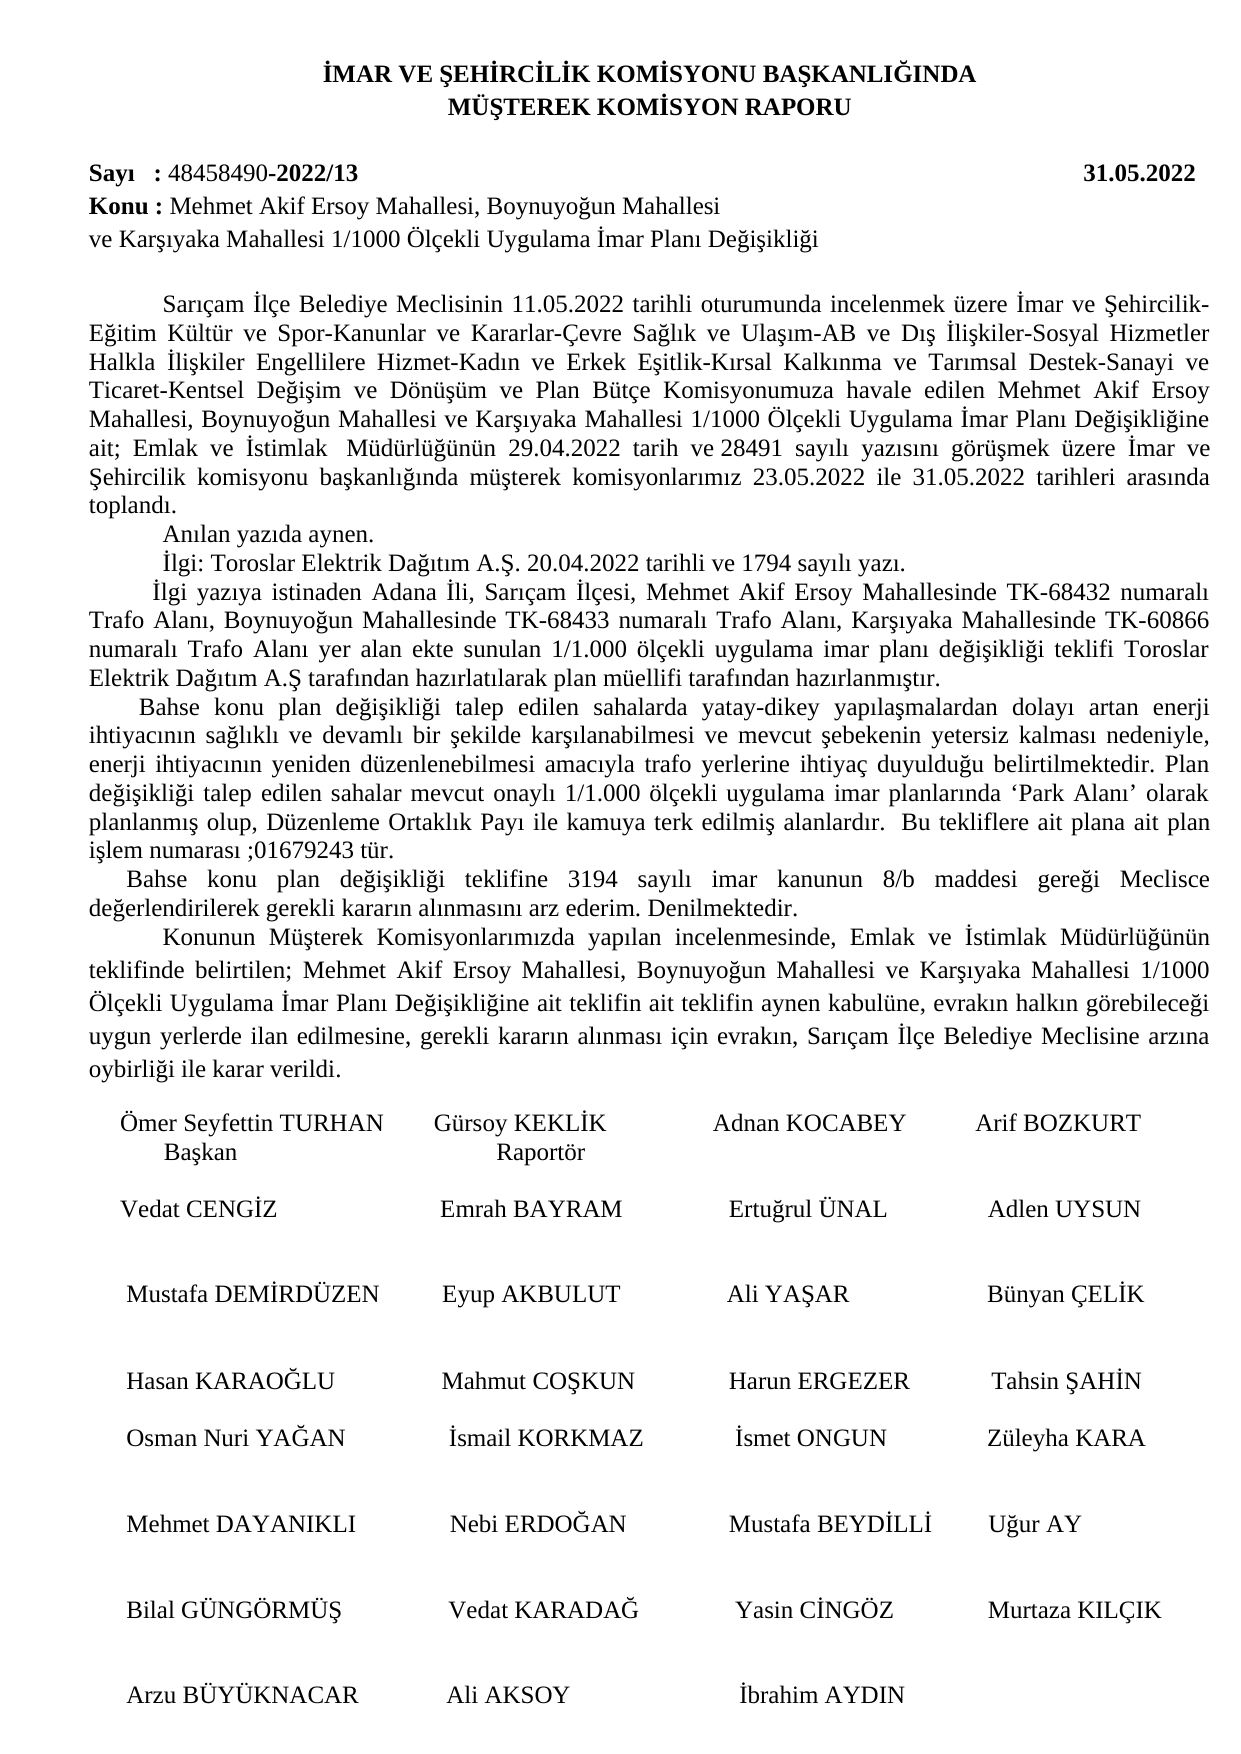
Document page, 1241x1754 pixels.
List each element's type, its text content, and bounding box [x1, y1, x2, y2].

text Bilal GÜNGÖRMÜŞ Vedat KARADAĞ Yasin CİNGÖZ Murtaza KILÇIK [126, 1595, 1211, 1624]
text Arzu BÜYÜKNACAR Ali AKSOY İbrahim AYDIN [126, 1681, 1211, 1709]
text Ömer Seyfettin TURHAN Gürsoy KEKLİK Adnan KOCABEY Arif BOZKURT [89, 1108, 1211, 1137]
text MÜŞTEREK KOMİSYON RAPORU [89, 92, 1211, 121]
text Mehmet DAYANIKLI Nebi ERDOĞAN Mustafa BEYDİLLİ Uğur AY [126, 1509, 1211, 1538]
text Vedat CENGİZ Emrah BAYRAM Ertuğrul ÜNAL Adlen UYSUN [89, 1194, 1211, 1223]
text İMAR VE ŞEHİRCİLİK KOMİSYONU BAŞKANLIĞINDA [89, 59, 1211, 88]
text İlgi yazıya istinaden Adana İli, Sarıçam İlçesi, Mehmet Akif Ersoy Mahallesinde TK-68432 numaralı Trafo Alanı, Boynuyoğun Mahallesinde TK-68433 numaralı Trafo Alanı, Karşıyaka Mahallesinde TK-60866 numaralı Trafo Alanı yer alan ekte sunulan 1/1.000 ölçekli uygulama imar planı değişikliği teklifi Toroslar Elektrik Dağıtım A.Ş tarafından hazırlatılarak plan müellifi tarafından hazırlanmıştır. [89, 577, 1211, 692]
text Başkan Raportör [89, 1137, 1211, 1165]
text Sarıçam İlçe Belediye Meclisinin 11.05.2022 tarihli oturumunda incelenmek üzere İmar ve Şehircilik- Eğitim Kültür ve Spor-Kanunlar ve Kararlar-Çevre Sağlık ve Ulaşım-AB ve Dış İlişkiler-Sosyal Hizmetler Halkla İlişkiler Engellilere Hizmet-Kadın ve Erkek Eşitlik-Kırsal Kalkınma ve Tarımsal Destek-Sanayi ve Ticaret-Kentsel Değişim ve Dönüşüm ve Plan Bütçe Komisyonumuza havale edilen Mehmet Akif Ersoy Mahallesi, Boynuyoğun Mahallesi ve Karşıyaka Mahallesi 1/1000 Ölçekli Uygulama İmar Planı Değişikliğine ait; Emlak ve İstimlak Müdürlüğünün 29.04.2022 tarih ve 28491 sayılı yazısını görüşmek üzere İmar ve Şehircilik komisyonu başkanlığında müşterek komisyonlarımız 23.05.2022 ile 31.05.2022 tarihleri arasında toplandı. [89, 289, 1211, 519]
text İlgi: Toroslar Elektrik Dağıtım A.Ş. 20.04.2022 tarihli ve 1794 sayılı yazı. [89, 548, 1211, 577]
text Hasan KARAOĞLU Mahmut COŞKUN Harun ERGEZER Tahsin ŞAHİN [89, 1366, 1211, 1394]
text Mustafa DEMİRDÜZEN Eyup AKBULUT Ali YAŞAR Bünyan ÇELİK [126, 1279, 1211, 1308]
text ve Karşıyaka Mahallesi 1/1000 Ölçekli Uygulama İmar Planı Değişikliği [89, 224, 1211, 253]
text Konunun Müşterek Komisyonlarımızda yapılan incelenmesinde, Emlak ve İstimlak Müdürlüğünün teklifinde belirtilen; Mehmet Akif Ersoy Mahallesi, Boynuyoğun Mahallesi ve Karşıyaka Mahallesi 1/1000 Ölçekli Uygulama İmar Planı Değişikliğine ait teklifin ait teklifin aynen kabulüne, evrakın halkın görebileceği uygun yerlerde ilan edilmesine, gerekli kararın alınması için evrakın, Sarıçam İlçe Belediye Meclisine arzına oybirliği ile karar verildi. [89, 922, 1211, 1083]
text Anılan yazıda aynen. [89, 519, 1211, 548]
text Sayı : 48458490-2022/13 31.05.2022 [89, 158, 1211, 187]
text Bahse konu plan değişikliği teklifine 3194 sayılı imar kanunun 8/b maddesi gereği Meclisce değerlendirilerek gerekli kararın alınmasını arz ederim. Denilmektedir. [89, 864, 1211, 922]
text Konu : Mehmet Akif Ersoy Mahallesi, Boynuyoğun Mahallesi [89, 191, 1211, 220]
text Bahse konu plan değişikliği talep edilen sahalarda yatay-dikey yapılaşmalardan dolayı artan enerji ihtiyacının sağlıklı ve devamlı bir şekilde karşılanabilmesi ve mevcut şebekenin yetersiz kalması nedeniyle, enerji ihtiyacının yeniden düzenlenebilmesi amacıyla trafo yerlerine ihtiyaç duyulduğu belirtilmektedir. Plan değişikliği talep edilen sahalar mevcut onaylı 1/1.000 ölçekli uygulama imar planlarında ‘Park Alanı’ olarak planlanmış olup, Düzenleme Ortaklık Payı ile kamuya terk edilmiş alanlardır. Bu tekliflere ait plana ait plan işlem numarası ;01679243 tür. [89, 692, 1211, 864]
text Osman Nuri YAĞAN İsmail KORKMAZ İsmet ONGUN Züleyha KARA [126, 1423, 1211, 1452]
